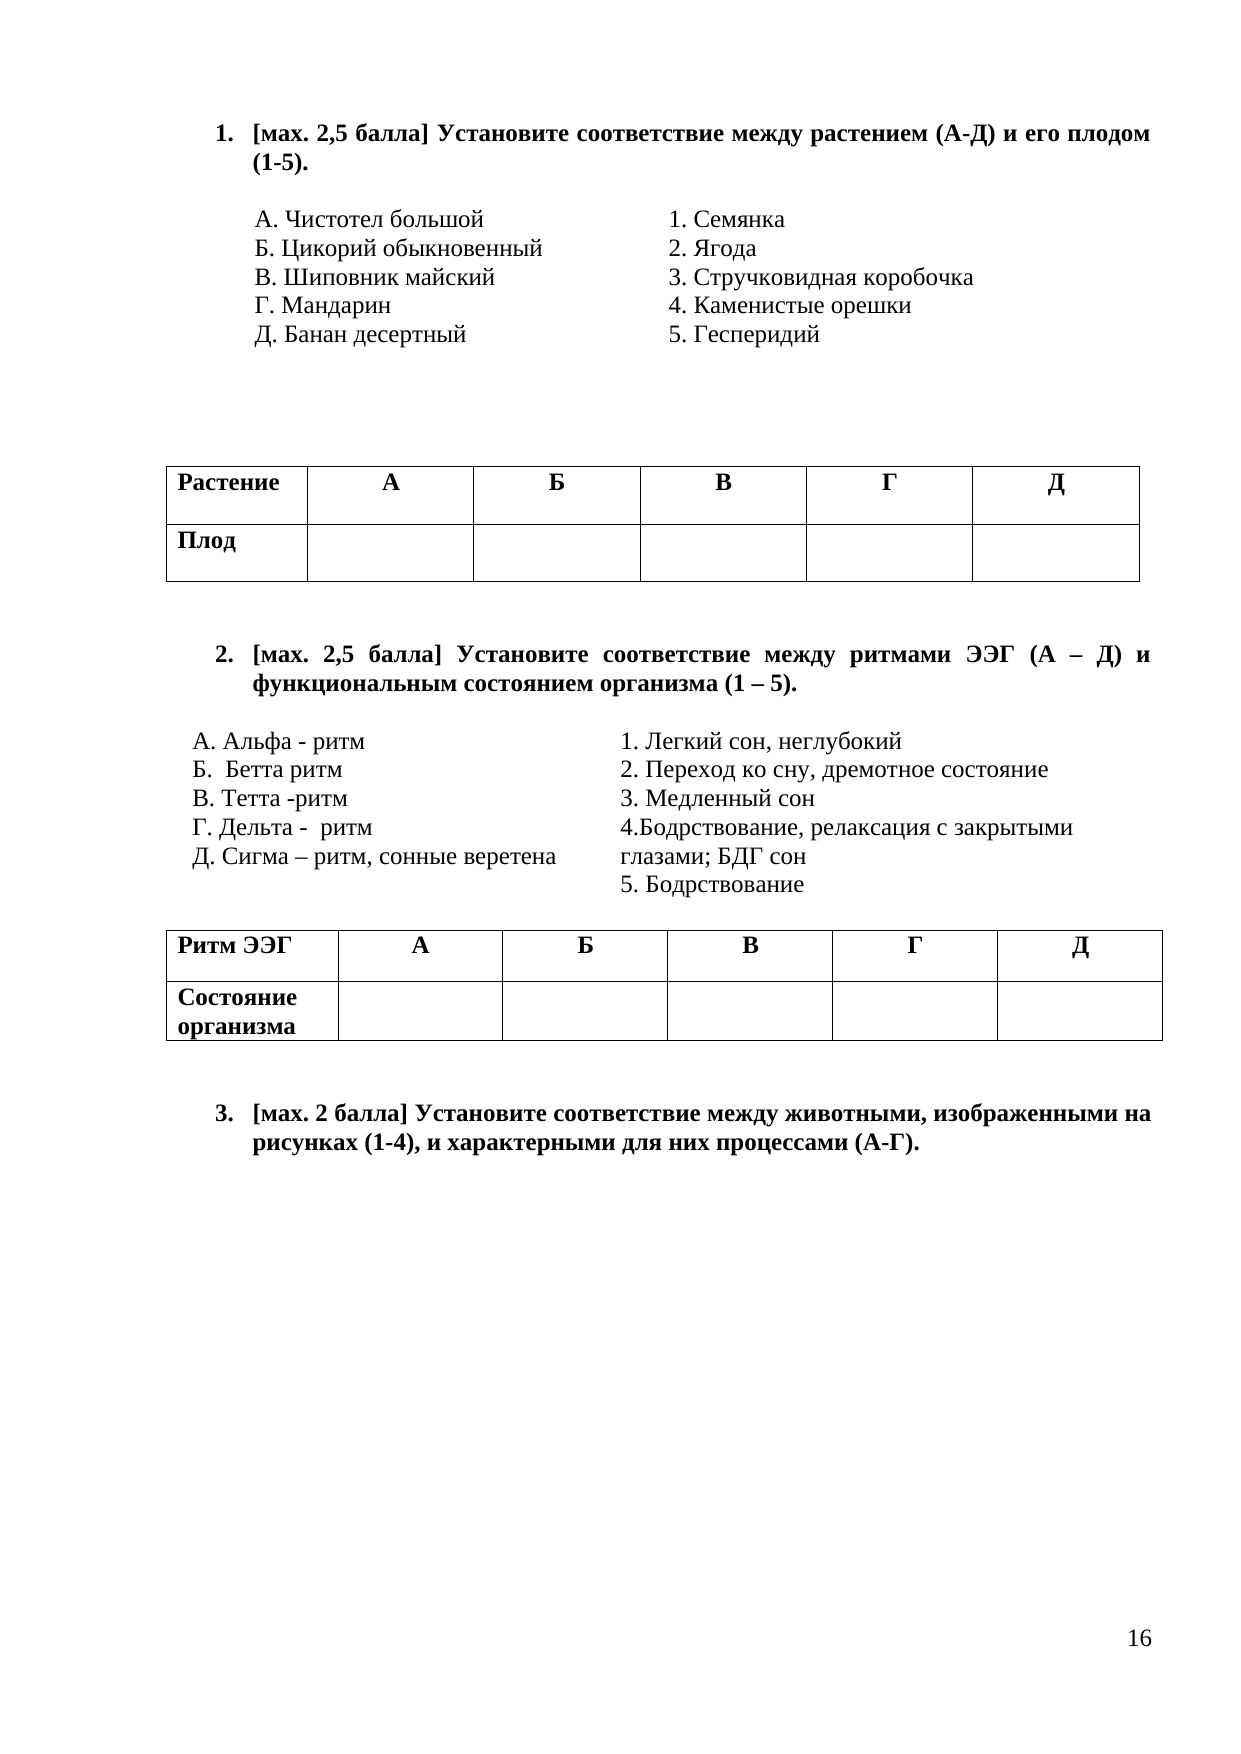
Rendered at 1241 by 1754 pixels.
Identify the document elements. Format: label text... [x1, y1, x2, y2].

table_header Д [973, 467, 1139, 524]
table_header 1. Семянка 2. Ягода 3. Стручковидная коробочка 4. Каменистые орешки 5. Гесперидий [657, 204, 1079, 379]
list [мах. 2 балла] Установите соответствие между животными, изображенными на рисунках (1-4), и характерными для них процессами (А-Г). [215, 1098, 1152, 1156]
table_cell [973, 525, 1139, 581]
list [мах. 2,5 балла] Установите соответствие между растением (А-Д) и его плодом (1-5). [215, 118, 1152, 176]
table_cell [668, 982, 832, 1040]
table_cell Плод [167, 525, 307, 581]
table_cell [503, 982, 667, 1040]
table_cell Состояние организма [167, 982, 338, 1040]
table_header Растение [167, 467, 307, 524]
table_header Б [503, 931, 667, 981]
table_header В [641, 467, 806, 524]
table_header 1. Легкий сон, неглубокий 2. Переход ко сну, дремотное состояние 3. Медленный сон 4.Бодрствование, релаксация с закрытыми глазами; БДГ сон 5. Бодрствование [609, 726, 1141, 901]
table_header Б [474, 467, 640, 524]
table_header Ритм ЭЭГ [167, 931, 338, 981]
table_cell [998, 982, 1162, 1040]
table_cell [807, 525, 972, 581]
table_header А. Альфа - ритм Б. Бетта ритм В. Тетта -ритм Г. Дельта - ритм Д. Сигма – ритм, сонные веретена [181, 726, 609, 901]
table_cell [833, 982, 997, 1040]
list [мах. 2,5 балла] Установите соответствие между ритмами ЭЭГ (А – Д) и функциональным состоянием организма (1 – 5). [215, 639, 1152, 697]
table_header А. Чистотел большой Б. Цикорий обыкновенный В. Шиповник майский Г. Мандарин Д. Банан десертный [243, 204, 657, 379]
table_header Д [998, 931, 1162, 981]
table_cell [474, 525, 640, 581]
table_header А [339, 931, 502, 981]
table_header Г [833, 931, 997, 981]
table_header Г [807, 467, 972, 524]
table_cell [339, 982, 502, 1040]
table_header А [308, 467, 473, 524]
table_cell [308, 525, 473, 581]
table_cell [641, 525, 806, 581]
table_header В [668, 931, 832, 981]
